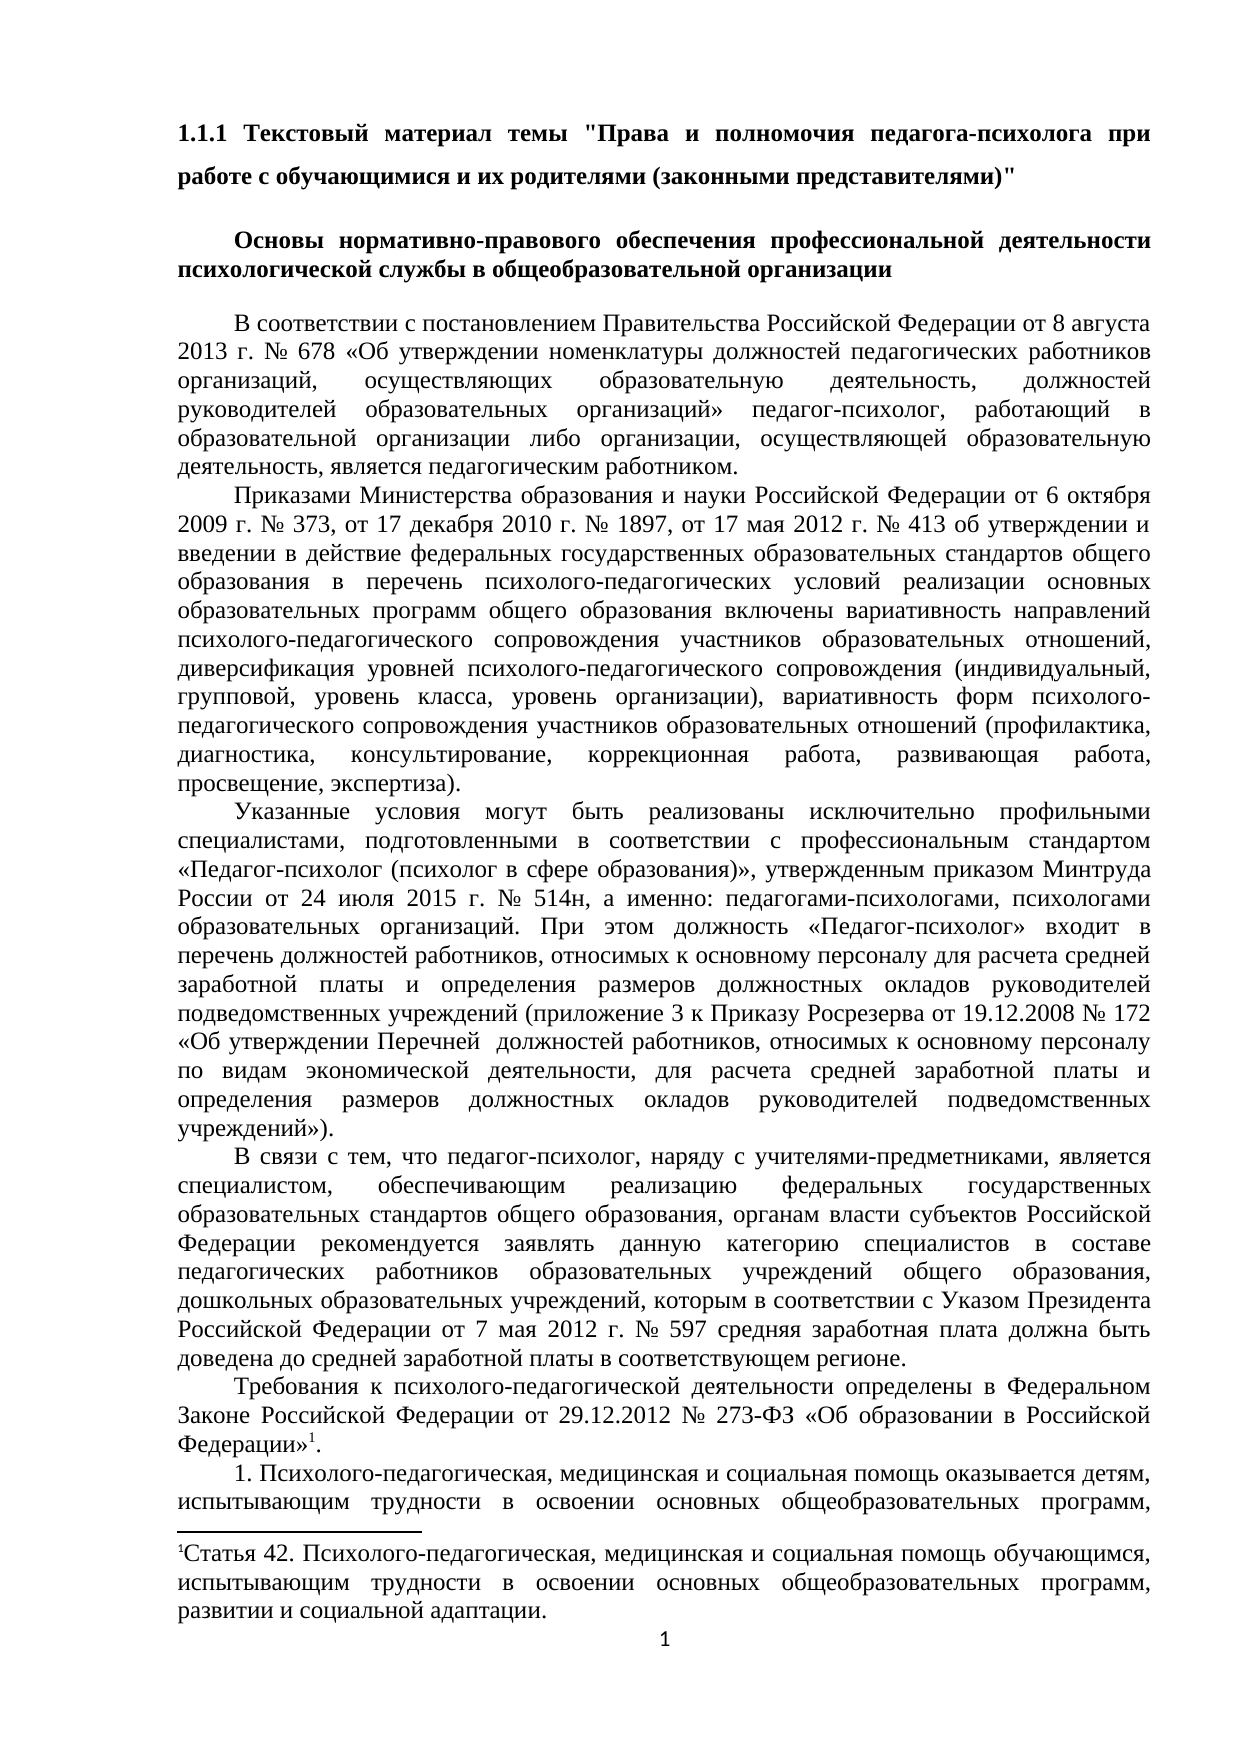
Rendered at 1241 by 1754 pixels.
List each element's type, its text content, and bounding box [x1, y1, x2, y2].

text Требования к психолого-педагогической деятельности определены в Федеральном Законе Российской Федерации от 29.12.2012 № 273-ФЗ «Об образовании в Российской Федерации». [177, 1371, 1152, 1458]
text В связи с тем, что педагог-психолог, наряду с учителями-предметниками, является специалистом, обеспечивающим реализацию федеральных государственных образовательных стандартов общего образования, органам власти субъектов Российской Федерации рекомендуется заявлять данную категорию специалистов в составе педагогических работников образовательных учреждений общего образования, дошкольных образовательных учреждений, которым в соответствии с Указом Президента Российской Федерации от 7 мая 2012 г. № 597 средняя заработная плата должна быть доведена до средней заработной платы в соответствующем регионе. [177, 1141, 1152, 1371]
text Приказами Министерства образования и науки Российской Федерации от 6 октября 2009 г. № 373, от 17 декабря 2010 г. № 1897, от 17 мая 2012 г. № 413 об утверждении и введении в действие федеральных государственных образовательных стандартов общего образования в перечень психолого-педагогических условий реализации основных образовательных программ общего образования включены вариативность направлений психолого-педагогического сопровождения участников образовательных отношений, диверсификация уровней психолого-педагогического сопровождения (индивидуальный, групповой, уровень класса, уровень организации), вариативность форм психолого-педагогического сопровождения участников образовательных отношений (профилактика, диагностика, консультирование, коррекционная работа, развивающая работа, просвещение, экспертиза). [177, 480, 1152, 796]
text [177, 1458, 1152, 1515]
text 1.1.1 Текстовый материал темы "Права и полномочия педагога-психолога при работе с обучающимися и их родителями (законными представителями)" [177, 118, 1152, 190]
title Основы нормативно-правового обеспечения профессиональной деятельности психологической службы в общеобразовательной организации [177, 225, 1152, 283]
text Указанные условия могут быть реализованы исключительно профильными специалистами, подготовленными в соответствии с профессиональным стандартом «Педагог-психолог (психолог в сфере образования)», утвержденным приказом Минтруда России от 24 июля 2015 г. № 514н, а именно: педагогами-психологами, психологами образовательных организаций. При этом должность «Педагог-психолог» входит в перечень должностей работников, относимых к основному персоналу для расчета средней заработной платы и определения размеров должностных окладов руководителей подведомственных учреждений (приложение 3 к Приказу Росрезерва от 19.12.2008 № 172 «Об утверждении Перечней должностей работников, относимых к основному персоналу по видам экономической деятельности, для расчета средней заработной платы и определения размеров должностных окладов руководителей подведомственных учреждений»). [177, 796, 1152, 1141]
text В соответствии с постановлением Правительства Российской Федерации от 8 августа 2013 г. № 678 «Об утверждении номенклатуры должностей педагогических работников организаций, осуществляющих образовательную деятельность, должностей руководителей образовательных организаций» педагог-психолог, работающий в образовательной организации либо организации, осуществляющей образовательную деятельность, является педагогическим работником. [177, 308, 1152, 480]
